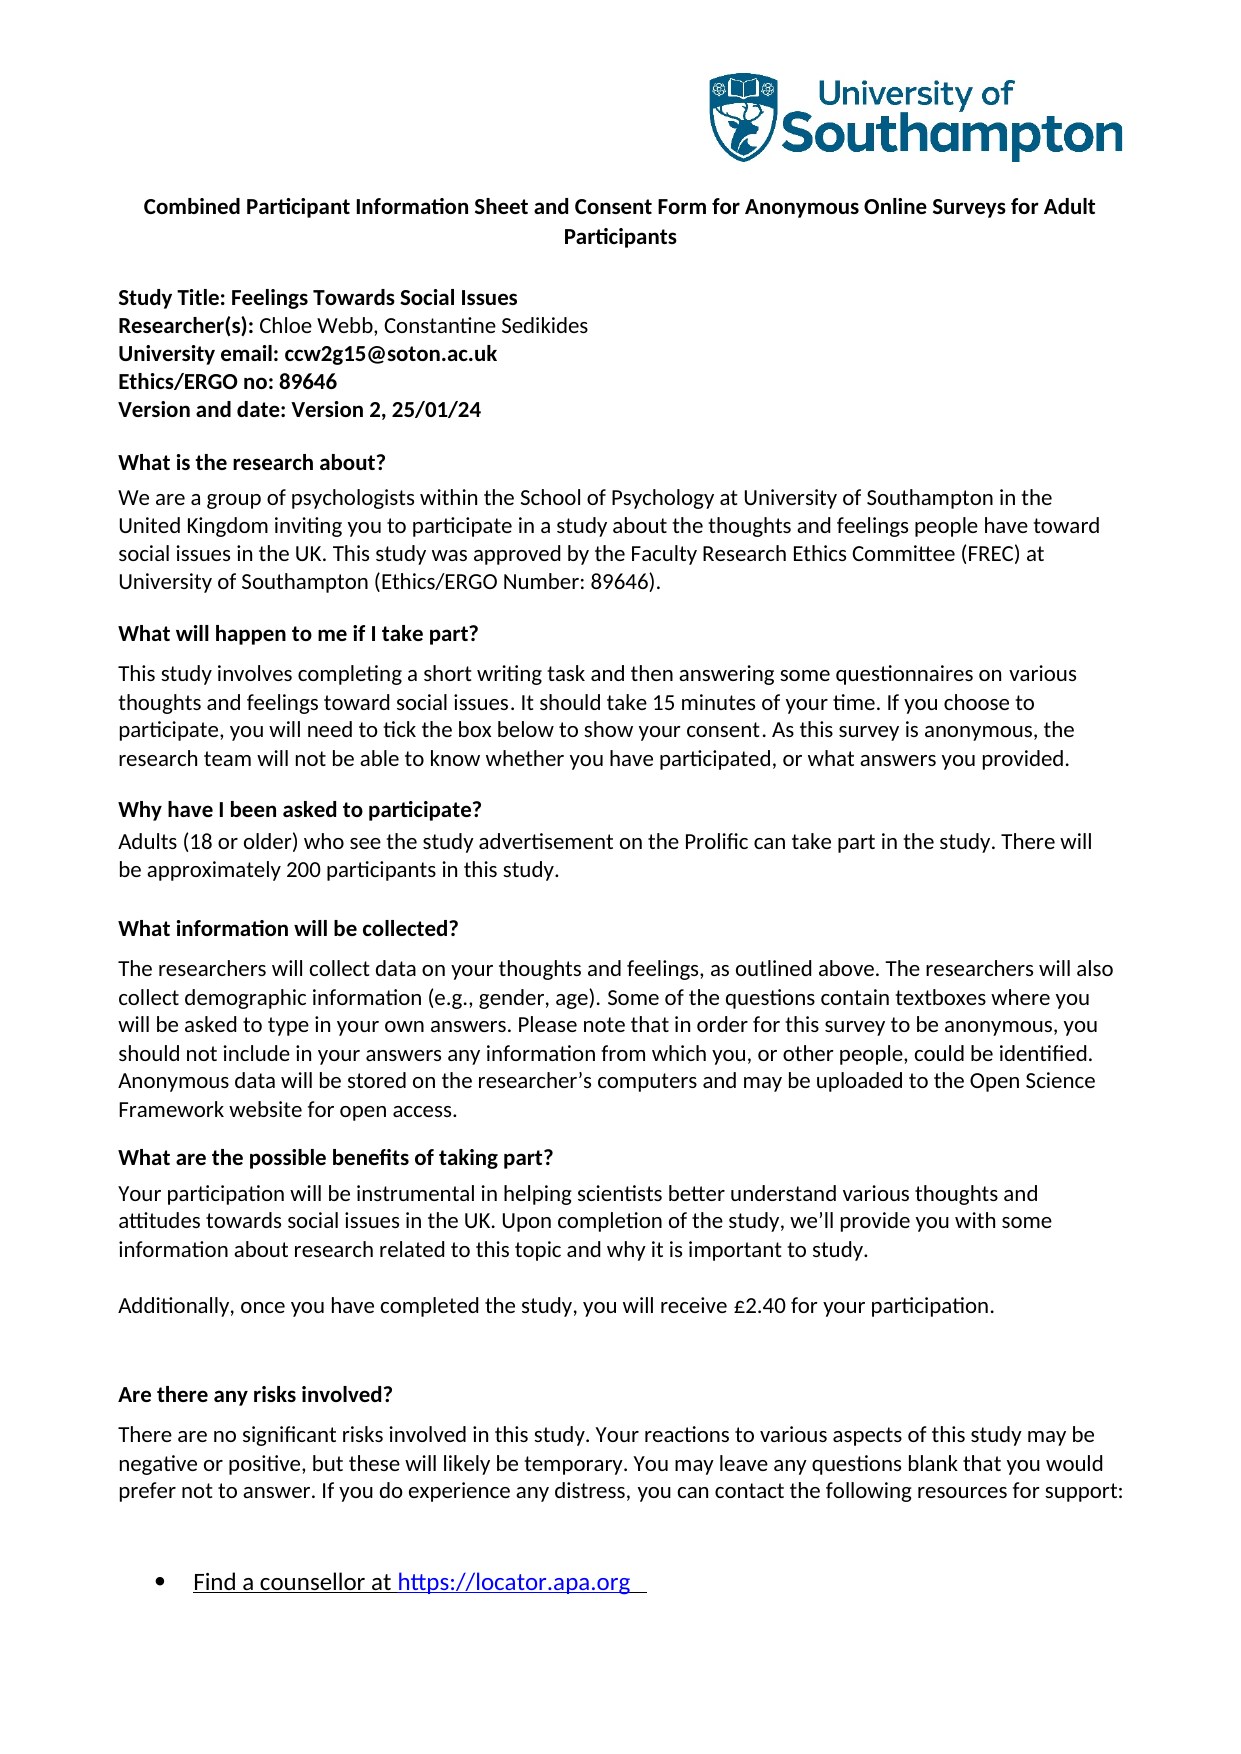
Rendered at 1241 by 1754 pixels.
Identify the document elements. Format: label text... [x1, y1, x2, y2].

text We are a group of psychologists within the School of Psychology at University of Southampton in the United Kingdom inviting you to participate in a study about the thoughts and feelings people have toward social issues in the UK. This study was approved by the Faculty Research Ethics Committee (FREC) at University of Southampton (Ethics/ERGO Number: 89646). [118, 483, 1122, 595]
text What is the research about? [118, 448, 1122, 476]
text Researcher(s): Chloe Webb, Constantine Sedikides [118, 311, 1122, 339]
picture [748, 73, 1123, 162]
text Your participation will be instrumental in helping scientists better understand various thoughts and attitudes towards social issues in the UK. Upon completion of the study, we’ll provide you with some information about research related to this topic and why it is important to study. [118, 1179, 1122, 1263]
list Find a counsellor at https://locator.apa.org [156, 1566, 1122, 1596]
picture [713, 87, 721, 93]
picture [714, 103, 773, 158]
text What will happen to me if I take part? [118, 619, 1122, 647]
text This study involves completing a short writing task and then answering some questionnaires on various thoughts and feelings toward social issues. It should take 15 minutes of your time. If you choose to participate, you will need to tick the box below to show your consent. As this survey is anonymous, the research team will not be able to know whether you have participated, or what answers you provided. [118, 659, 1122, 772]
picture [738, 82, 750, 99]
text What are the possible benefits of taking part? [118, 1143, 1122, 1171]
text Study Title: Feelings Towards Social Issues [118, 283, 1122, 311]
picture [709, 115, 739, 162]
text Ethics/ERGO no: 89646 [118, 367, 1122, 396]
text Why have I been asked to participate? [118, 795, 1122, 823]
text University email: ccw2g15@soton.ac.uk [118, 339, 1122, 367]
text Additionally, once you have completed the study, you will receive £2.40 for your participation. [118, 1291, 1122, 1319]
text Adults (18 or older) who see the study advertisement on the Prolific can take part in the study. There will be approximately 200 participants in this study. [118, 827, 1122, 883]
text The researchers will collect data on your thoughts and feelings, as outlined above. The researchers will also collect demographic information (e.g., gender, age). Some of the questions contain textboxes where you will be asked to type in your own answers. Please note that in order for this survey to be anonymous, you should not include in your answers any information from which you, or other people, could be identified. Anonymous data will be stored on the researcher’s computers and may be uploaded to the Open Science Framework website for open access. [118, 954, 1122, 1123]
picture [1020, 130, 1033, 145]
picture [751, 80, 759, 96]
picture [709, 73, 734, 80]
text There are no significant risks involved in this study. Your reactions to various aspects of this study may be negative or positive, but these will likely be temporary. You may leave any questions blank that you would prefer not to answer. If you do experience any distress, you can contact the following resources for support: [118, 1421, 1126, 1505]
text What information will be collected? [118, 914, 1122, 942]
picture [728, 79, 736, 96]
text Are there any risks involved? [118, 1380, 1122, 1408]
text Version and date: Version 2, 25/01/24 [118, 396, 1122, 423]
text Combined Participant Information Sheet and Consent Form for Anonymous Online Surveys for Adult Participants [118, 192, 1122, 250]
picture [764, 83, 773, 93]
